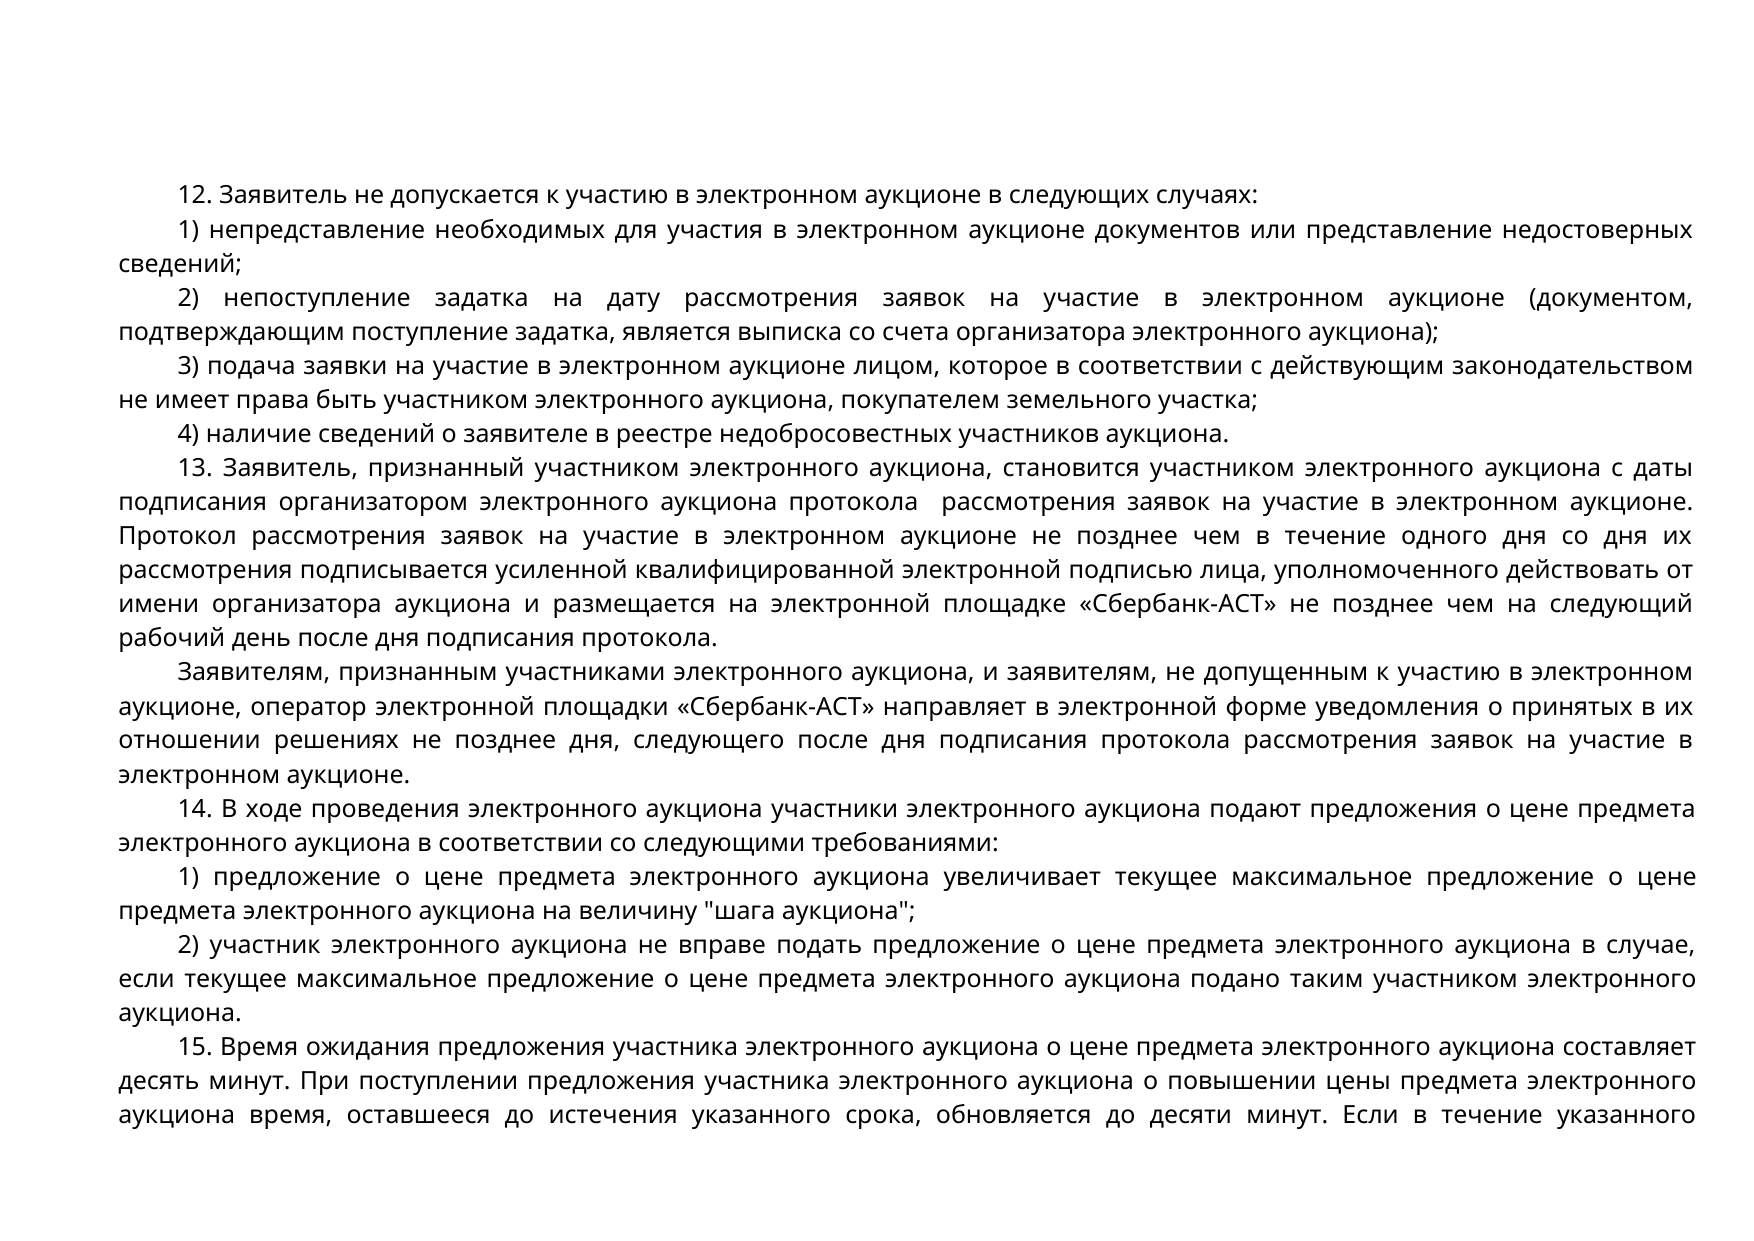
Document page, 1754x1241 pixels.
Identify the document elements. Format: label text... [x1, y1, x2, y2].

text 2) участник электронного аукциона не вправе подать предложение о цене предмета электронного аукциона в случае, если текущее максимальное предложение о цене предмета электронного аукциона подано таким участником электронного аукциона. [118, 927, 1698, 1029]
text 14. В ходе проведения электронного аукциона участники электронного аукциона подают предложения о цене предмета электронного аукциона в соответствии со следующими требованиями: [118, 790, 1698, 858]
text 1) предложение о цене предмета электронного аукциона увеличивает текущее максимальное предложение о цене предмета электронного аукциона на величину "шага аукциона"; [118, 858, 1698, 927]
text 1) непредставление необходимых для участия в электронном аукционе документов или представление недостоверных сведений; [118, 211, 1695, 279]
text 3) подача заявки на участие в электронном аукционе лицом, которое в соответствии с действующим законодательством не имеет права быть участником электронного аукциона, покупателем земельного участка; [118, 347, 1695, 416]
text 2) непоступление задатка на дату рассмотрения заявок на участие в электронном аукционе (документом, подтверждающим поступление задатка, является выписка со счета организатора электронного аукциона); [118, 279, 1695, 347]
text Заявителям, признанным участниками электронного аукциона, и заявителям, не допущенным к участию в электронном аукционе, оператор электронной площадки «Сбербанк-АСТ» направляет в электронной форме уведомления о принятых в их отношении решениях не позднее дня, следующего после дня подписания протокола рассмотрения заявок на участие в электронном аукционе. [118, 654, 1695, 790]
text 13. Заявитель, признанный участником электронного аукциона, становится участником электронного аукциона с даты подписания организатором электронного аукциона протокола рассмотрения заявок на участие в электронном аукционе. Протокол рассмотрения заявок на участие в электронном аукционе не позднее чем в течение одного дня со дня их рассмотрения подписывается усиленной квалифицированной электронной подписью лица, уполномоченного действовать от имени организатора аукциона и размещается на электронной площадке «Сбербанк-АСТ» не позднее чем на следующий рабочий день после дня подписания протокола. [118, 450, 1695, 654]
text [118, 1029, 1698, 1131]
text 12. Заявитель не допускается к участию в электронном аукционе в следующих случаях: [118, 177, 1695, 211]
text 4) наличие сведений о заявителе в реестре недобросовестных участников аукциона. [118, 416, 1695, 450]
